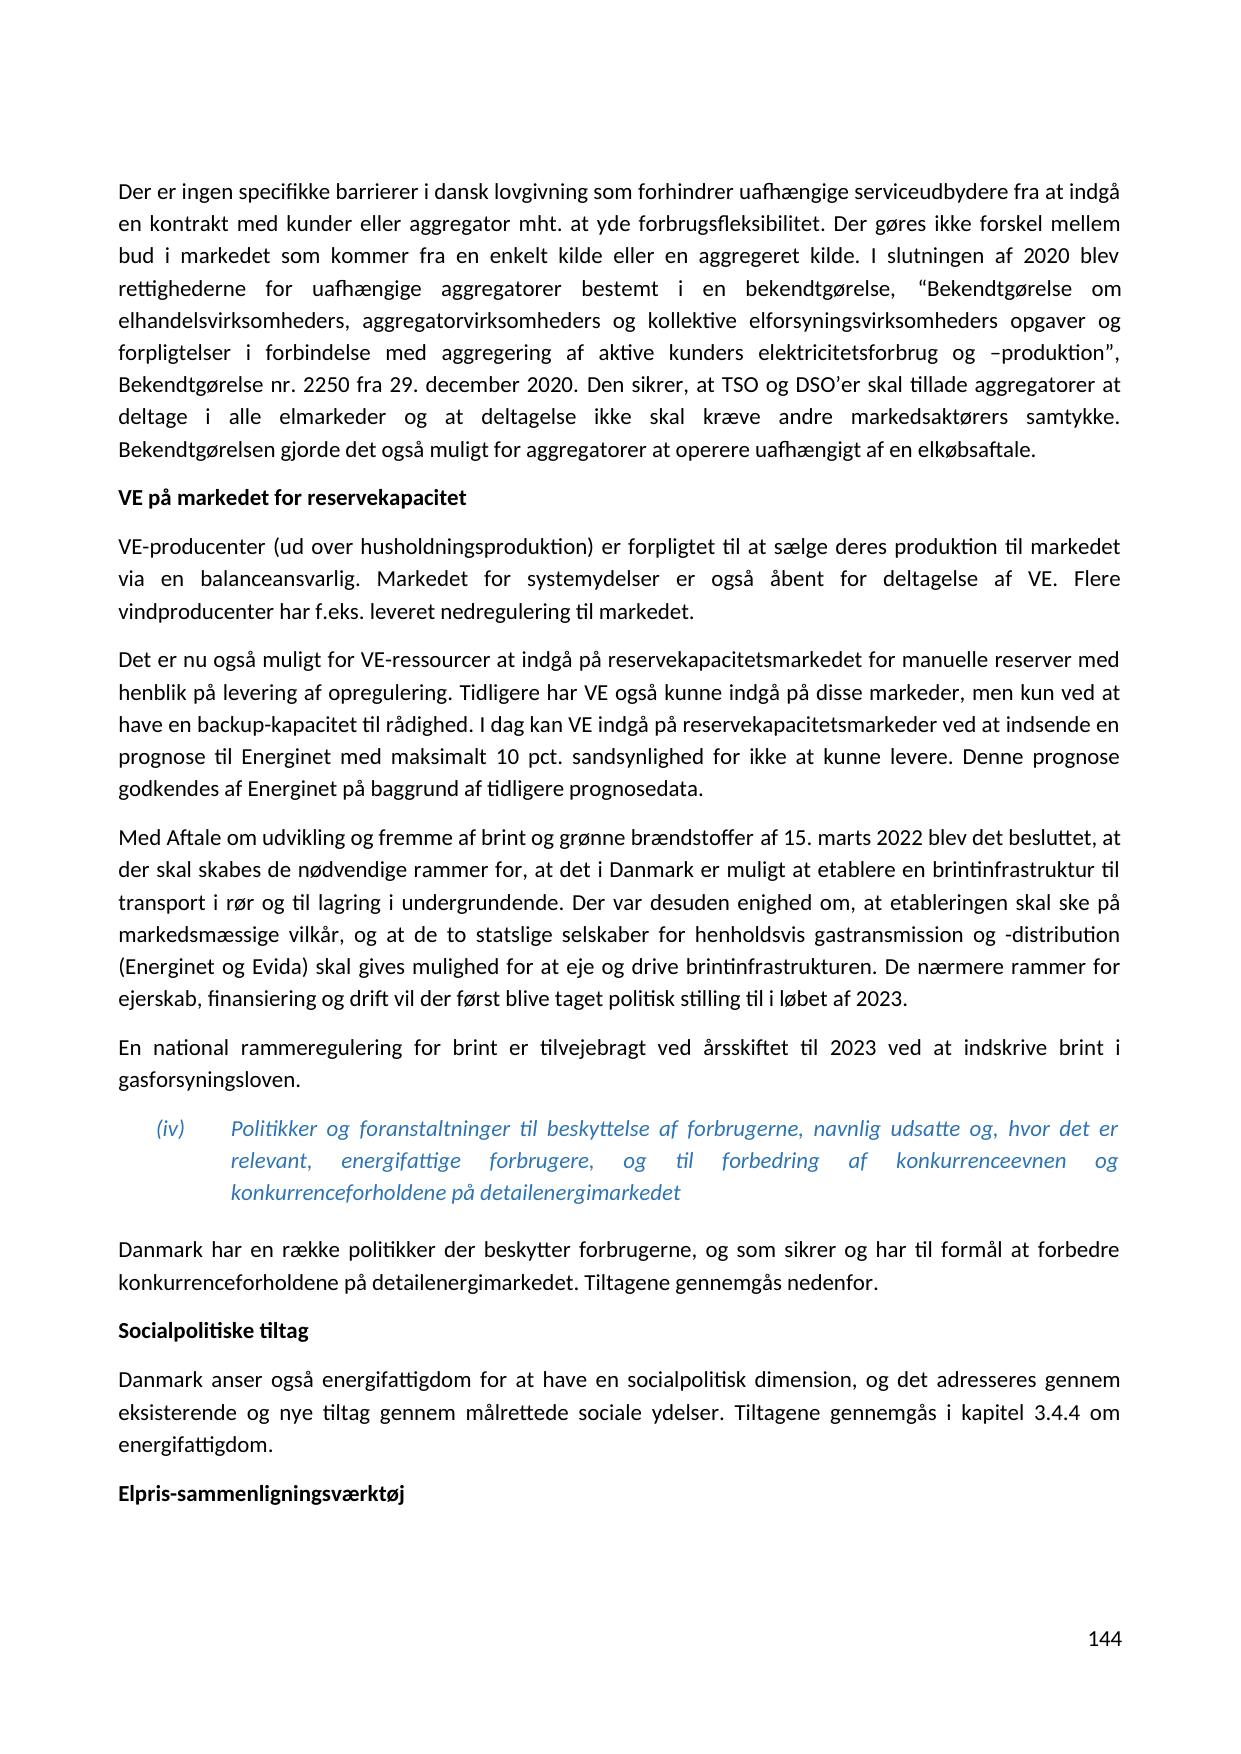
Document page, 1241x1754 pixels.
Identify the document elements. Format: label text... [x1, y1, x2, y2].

text VE på markedet for reservekapacitet [118, 483, 1122, 512]
text Socialpolitiske tiltag [118, 1317, 1122, 1345]
text Elpris-sammenligningsværktøj [118, 1479, 1122, 1507]
text En national rammeregulering for brint er tilvejebragt ved årsskiftet til 2023 ved at indskrive brint i gasforsyningsloven. [118, 1033, 1122, 1093]
text Danmark har en række politikker der beskytter forbrugerne, og som sikrer og har til formål at forbedre konkurrenceforholdene på detailenergimarkedet. Tiltagene gennemgås nedenfor. [118, 1236, 1122, 1296]
text Det er nu også muligt for VE-ressourcer at indgå på reservekapacitetsmarkedet for manuelle reserver med henblik på levering af opregulering. Tidligere har VE også kunne indgå på disse markeder, men kun ved at have en backup-kapacitet til rådighed. I dag kan VE indgå på reservekapacitetsmarkeder ved at indsende en prognose til Energinet med maksimalt 10 pct. sandsynlighed for ikke at kunne levere. Denne prognose godkendes af Energinet på baggrund af tidligere prognosedata. [118, 646, 1122, 802]
text Med Aftale om udvikling og fremme af brint og grønne brændstoffer af 15. marts 2022 blev det besluttet, at der skal skabes de nødvendige rammer for, at det i Danmark er muligt at etablere en brintinfrastruktur til transport i rør og til lagring i undergrundende. Der var desuden enighed om, at etableringen skal ske på markedsmæssige vilkår, og at de to statslige selskaber for henholdsvis gastransmission og -distribution (Energinet og Evida) skal gives mulighed for at eje og drive brintinfrastrukturen. De nærmere rammer for ejerskab, finansiering og drift vil der først blive taget politisk stilling til i løbet af 2023. [118, 823, 1122, 1012]
subtitle Politikker og foranstaltninger til beskyttelse af forbrugerne, navnlig udsatte og, hvor det er relevant, energifattige forbrugere, og til forbedring af konkurrenceevnen og konkurrenceforholdene på detailenergimarkedet [156, 1114, 1122, 1206]
text Danmark anser også energifattigdom for at have en socialpolitisk dimension, og det adresseres gennem eksisterende og nye tiltag gennem målrettede sociale ydelser. Tiltagene gennemgås i kapitel 3.4.4 om energifattigdom. [118, 1366, 1122, 1458]
text Der er ingen specifikke barrierer i dansk lovgivning som forhindrer uafhængige serviceudbydere fra at indgå en kontrakt med kunder eller aggregator mht. at yde forbrugsfleksibilitet. Der gøres ikke forskel mellem bud i markedet som kommer fra en enkelt kilde eller en aggregeret kilde. I slutningen af 2020 blev rettighederne for uafhængige aggregatorer bestemt i en bekendtgørelse, “Bekendtgørelse om elhandelsvirksomheders, aggregatorvirksomheders og kollektive elforsyningsvirksomheders opgaver og forpligtelser i forbindelse med aggregering af aktive kunders elektricitetsforbrug og –produktion”, Bekendtgørelse nr. 2250 fra 29. december 2020. Den sikrer, at TSO og DSO’er skal tillade aggregatorer at deltage i alle elmarkeder og at deltagelse ikke skal kræve andre markedsaktørers samtykke. Bekendtgørelsen gjorde det også muligt for aggregatorer at operere uafhængigt af en elkøbsaftale. [118, 177, 1122, 463]
text VE-producenter (ud over husholdningsproduktion) er forpligtet til at sælge deres produktion til markedet via en balanceansvarlig. Markedet for systemydelser er også åbent for deltagelse af VE. Flere vindproducenter har f.eks. leveret nedregulering til markedet. [118, 532, 1122, 625]
